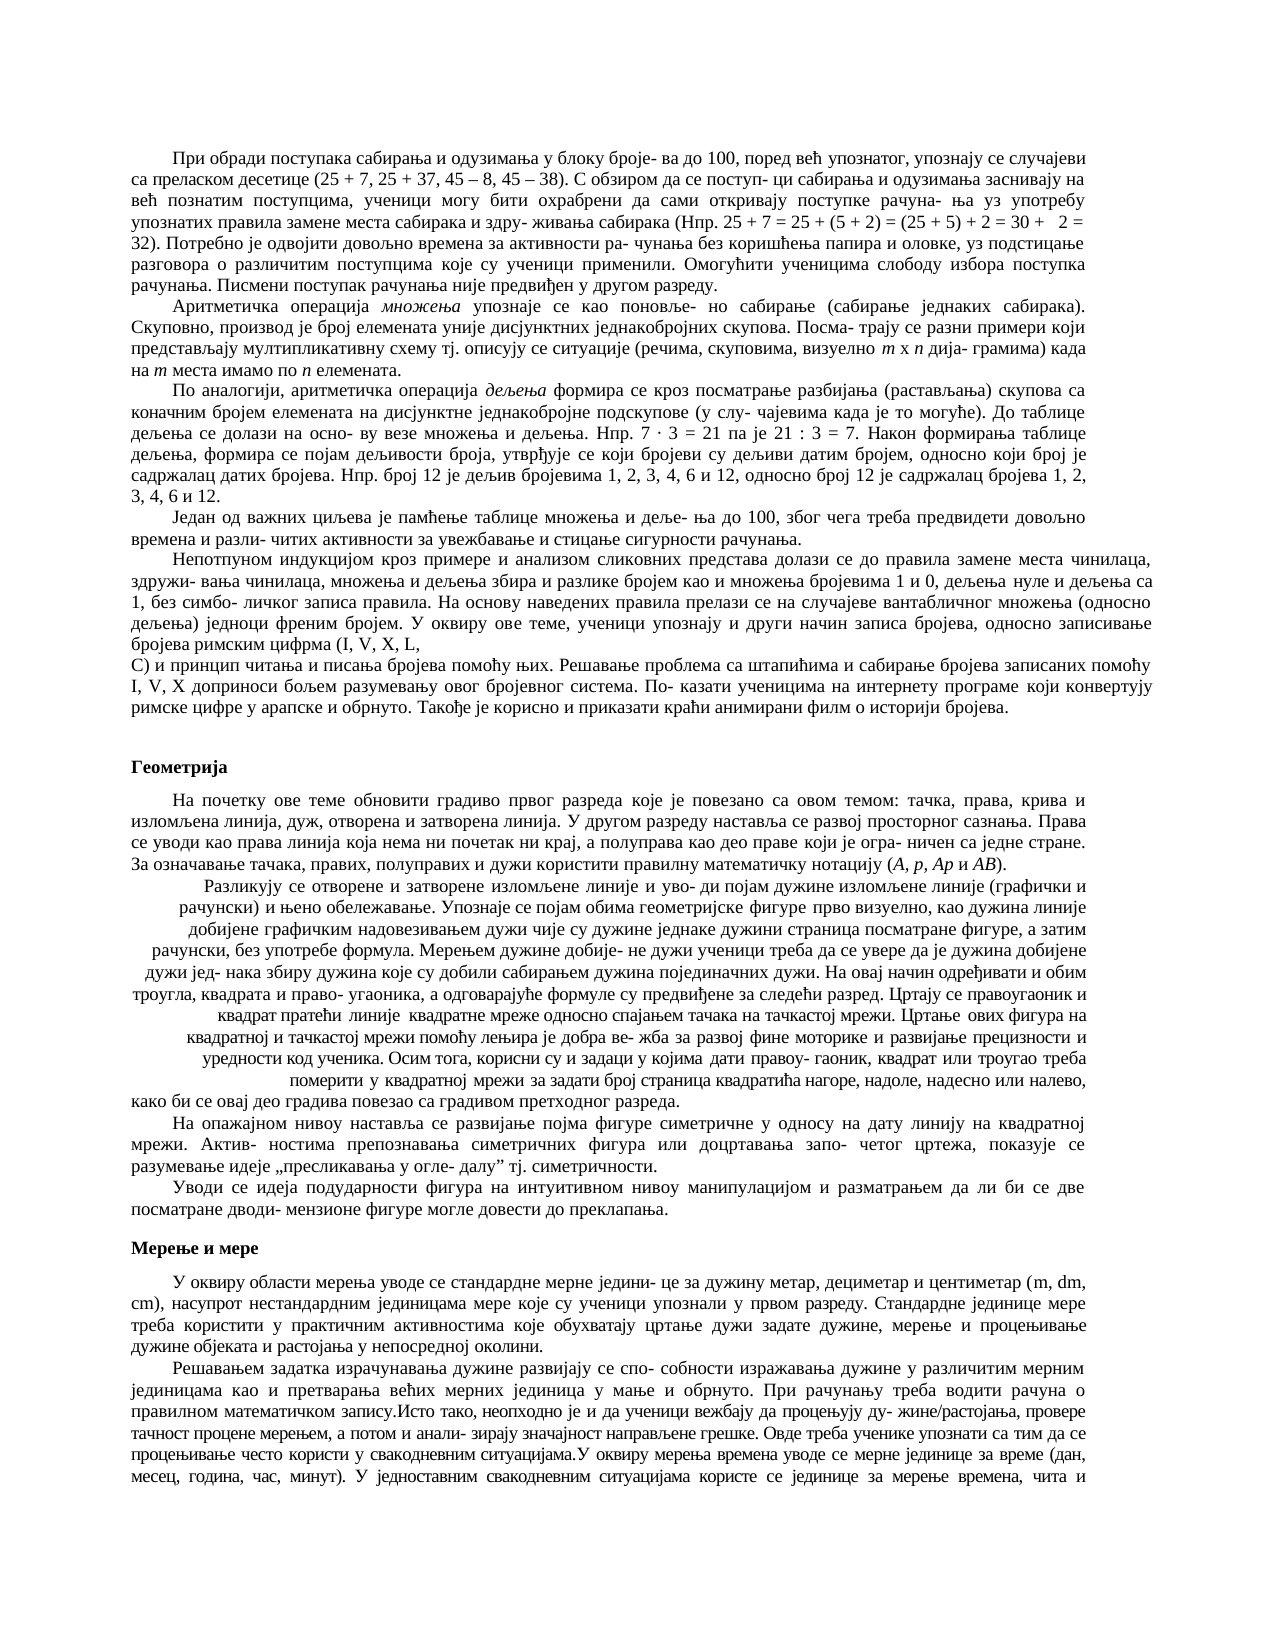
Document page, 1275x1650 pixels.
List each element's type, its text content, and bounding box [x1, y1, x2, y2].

subtitle Геометрија [131, 756, 1157, 778]
text како би се овај део градива повезао са градивом претходног разреда. [131, 1090, 1157, 1112]
text Уводи се идеја подударности фигура на интуитивном нивоу манипулацијом и разматрањем да ли би се две посматране дводи- мензионе фигуре могле довести до преклапања. [131, 1176, 1086, 1219]
text Један од важних циљева је памћење таблице множења и деље- ња дo 100, због чега треба предвидети довољно времена и разли- читих активности за увежбавање и стицање сигурности рачунања. [131, 507, 1086, 549]
text Разликују се отворене и затворене изломљене линије и уво- ди појам дужине изломљене линије (графички и рачунски) и њено обележавање. Упознаје се појам обима геометријске фигуре прво визуелно, као дужина линије добијене графичким надовезивањем дужи чије су дужине једнаке дужини страница посматране фигуре, а затим рачунски, без употребе формула. Мерењем дужине добије- не дужи ученици треба да се увере да је дужина добијене дужи јед- нака збиру дужина које су добили сабирањем дужина појединачних дужи. На овај начин одређивати и обим троугла, квадрата и право- угаоника, а одговарајуће формуле су предвиђене за следећи разред. Цртају се правоугаоник и квадрат пратећи линије квадратне мреже односно спајањем тачака на тачкастој мрежи. Цртање ових фигура на квадратној и тачкастој мрежи помоћу лењира је добра ве- жба за развој фине моторике и развијање прецизности и уредности код ученика. Осим тога, корисни су и задаци у којима дати правоу- гаоник, квадрат или троугао треба померити у квадратној мрежи за задати број страница квадратића нагоре, надоле, надесно или налево, [131, 874, 1086, 1090]
text У оквиру области мерења уводе се стандардне мерне једини- це за дужину метар, дециметар и центиметар (m, dm, cm), насупрот нестандардним јединицама мере које су ученици упознали у првом разреду. Стандардне јединице мере треба користити у практичним активностима које обухватају цртање дужи задате дужине, мерење и процењивање дужине објеката и растојања у непосредној околини. [131, 1271, 1086, 1357]
text На почетку ове теме обновити градиво првог разреда које је повезано са овом темом: тачка, права, крива и изломљена линија, дуж, отворена и затворена линија. У другом разреду наставља се развој просторног сазнања. Права се уводи као права линија која нема ни почетак ни крај, а полуправа као део праве који је огра- ничен са једне стране. За означавање тачака, правих, полуправих и дужи користити правилну математичку нотацију (А, р, Ар и АВ). [131, 789, 1086, 874]
text На опажајном нивоу наставља се развијање појма фигуре симетричне у односу на дату линију на квадратној мрежи. Актив- ностима препознавања симетричних фигура или доцртавања запо- четог цртежа, показује се разумевање идеје „пресликавања у огле- далу” тј. симетричности. [131, 1112, 1086, 1176]
subtitle Мерење и мере [131, 1237, 1157, 1259]
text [131, 1357, 1086, 1486]
text По аналогији, аритметичка операција дељења формира се кроз посматрање разбијања (растављања) скупова са коначним бројем елемената на дисјунктне једнакобројне подскупове (у слу- чајевима када је то могуће). До таблице дељења се долази на осно- ву везе множења и дељења. Нпр. 7 ∙ 3 = 21 па је 21 : 3 = 7. Након формирања таблице дељења, формира се појам дељивости броја, утврђује се који бројеви су дељиви датим бројем, односно који број је садржалац датих бројева. Нпр. број 12 је дељив бројевима 1, 2, 3, 4, 6 и 12, односно број 12 је садржалац бројева 1, 2, 3, 4, 6 и 12. [131, 380, 1086, 507]
text C) и принцип читања и писања бројева помоћу њих. Решавање проблема са штапићима и сабирање бројева записаних помоћу I, V, X доприноси бољем разумевању овог бројевног система. По- казати ученицима на интернету програме који конвертују римске цифре у арапске и обрнуто. Такође је корисно и приказати краћи анимирани филм о историји бројева. [131, 654, 1153, 718]
text При обради поступака сабирања и одузимања у блоку броје- ва до 100, поред већ упознатог, упознају се случајеви са преласком десетице (25 + 7, 25 + 37, 45 – 8, 45 – 38). С обзиром да се поступ- ци сабирања и одузимања заснивају на већ познатим поступцима, ученици могу бити охрабрени да сами откривају поступке рачуна- ња уз употребу упознатих правила замене места сабирака и здру- живања сабирака (Нпр. 25 + 7 = 25 + (5 + 2) = (25 + 5) + 2 = 30 + 2 = 32). Потребно је одвојити довољно времена за активности ра- чунања без коришћења папира и оловке, уз подстицање разговора о различитим поступцима које су ученици применили. Омогућити ученицима слободу избора поступка рачунања. Писмени поступак рачунања није предвиђен у другом разреду. [131, 148, 1086, 296]
text Аритметичка операција множења упознаје се као поновље- но сабирање (сабирање једнаких сабирака). Скуповно, производ је број елемената уније дисјунктних једнакобројних скупова. Посма- трају се разни примери који представљају мултипликативну схему тј. описују се ситуације (речима, скуповима, визуелно m x n дија- грамима) када на m места имамо по n елемената. [131, 296, 1086, 380]
text Непотпуном индукцијом кроз примере и анализом сликовних представа долази се до правила замене места чинилаца, здружи- вања чинилаца, множења и дељења збира и разлике бројем као и множења бројевима 1 и 0, дељења нуле и дељења са 1, без симбо- личког записа правила. На основу наведених правила прелази се на случајеве вантабличног множења (односно дељења) једноци френим бројем. У оквиру овe теме, ученици упознају и други начин записа бројева, односно записивање бројева римским цифрма (I, V, X, L, [131, 549, 1153, 654]
